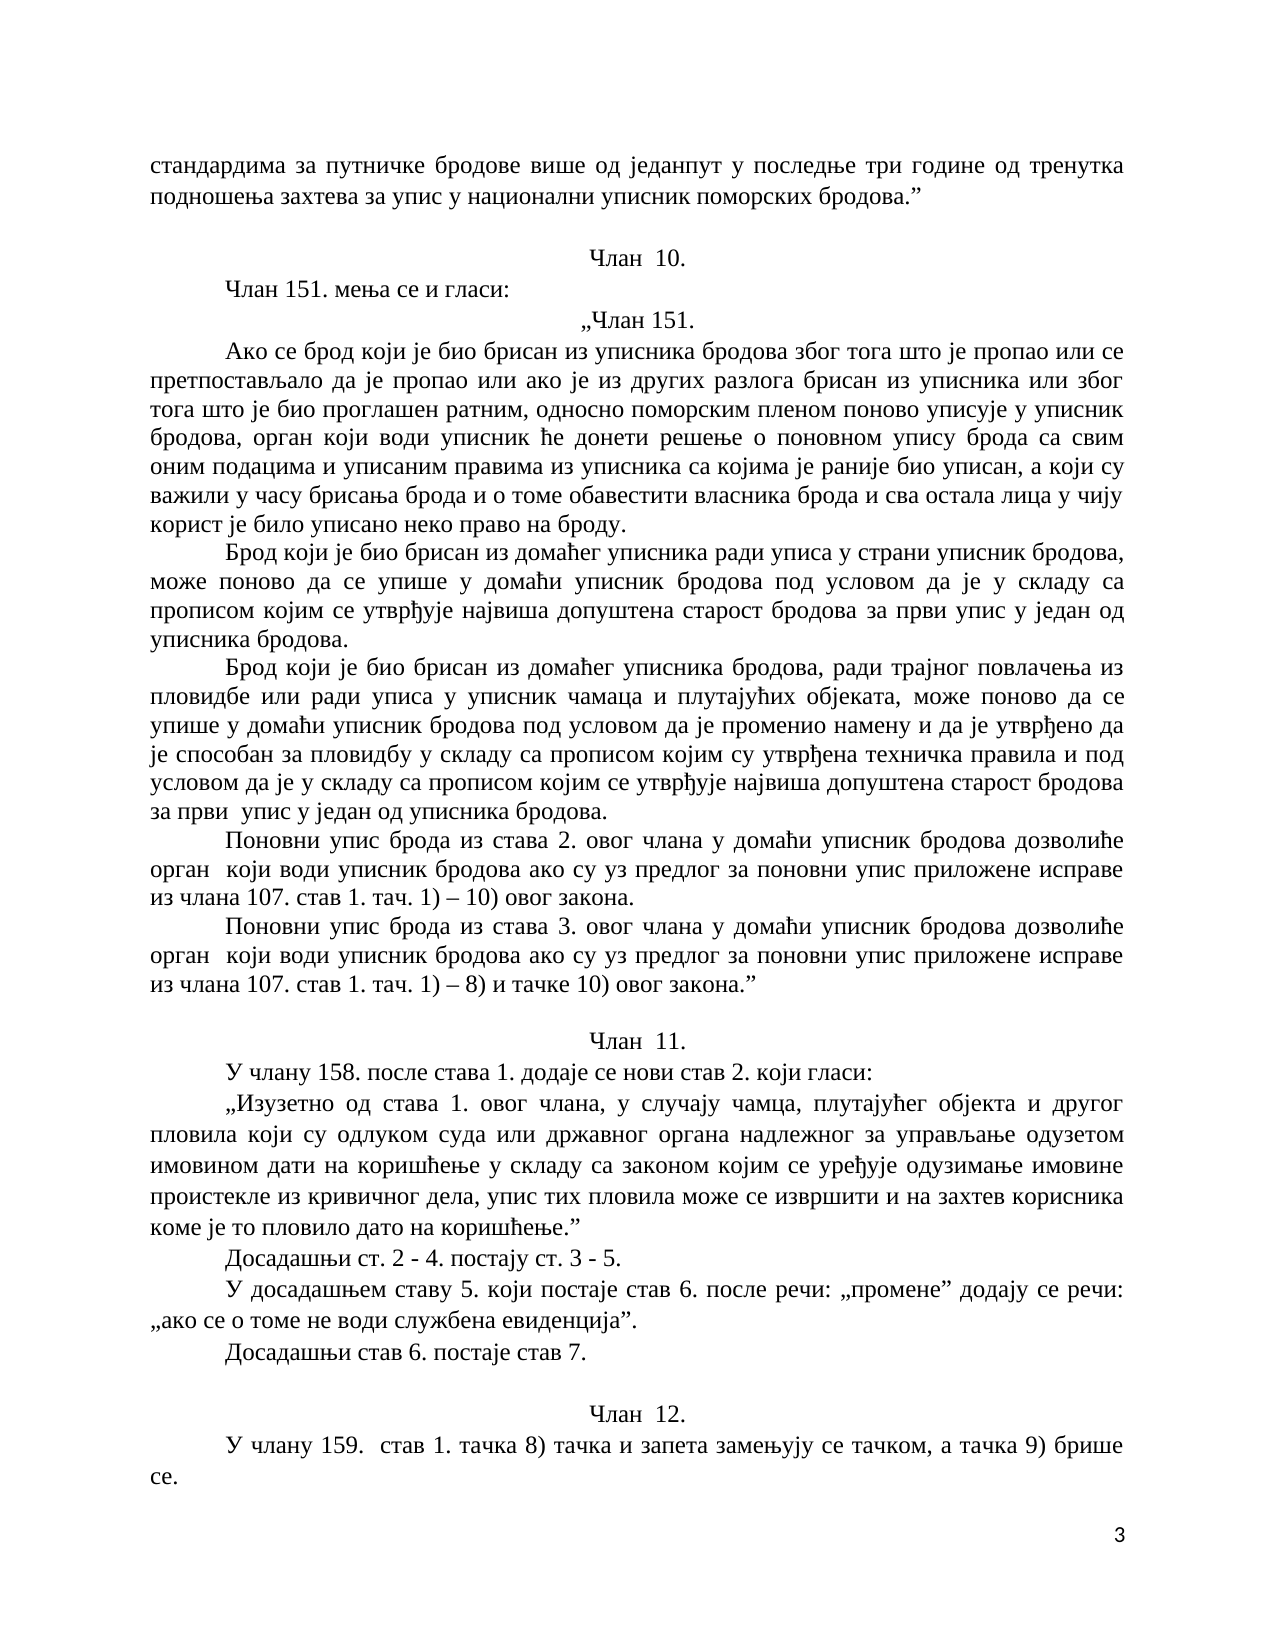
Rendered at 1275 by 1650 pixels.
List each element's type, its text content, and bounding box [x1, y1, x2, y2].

text Члан 10. [150, 243, 1125, 272]
text Члан 11. [150, 1026, 1125, 1055]
text Брод који је био брисан из домаћег уписника ради уписа у страни уписник бродова, може поново да се упише у домаћи уписник бродова под условом да је у складу са прописом којим се утврђује највиша допуштена старост бродова за први упис у један од уписника бродова. [150, 537, 1125, 652]
text Члан 151. мења се и гласи: [150, 274, 1125, 303]
text Поновни упис брода из става 2. овог члана у домаћи уписник бродова дозволиће орган који води уписник бродова ако су уз предлог за поновни упис приложене исправе из члана 107. став 1. тач. 1) – 10) овог закона. [150, 825, 1125, 911]
text Брод који је био брисан из домаћег уписника бродова, ради трајног повлачења из пловидбе или ради уписа у уписник чамаца и плутајућих објеката, може поново да се упише у домаћи уписник бродова под условом да је променио намену и да је утврђено да је способан за пловидбу у складу са прописом којим су утврђена техничка правила и под условом да је у складу са прописом којим се утврђује највиша допуштена старост бродова за први упис у један од уписника бродова. [150, 652, 1125, 825]
text У члану 159. став 1. тачка 8) тачка и запета замењују се тачком, а тачка 9) брише се. [150, 1430, 1125, 1489]
text Досадашњи ст. 2 - 4. постају ст. 3 - 5. [150, 1243, 1125, 1272]
text У досадашњем ставу 5. који постаје став 6. после речи: „промене” додају се речи: „ако се о томе не води службена евиденција”. [150, 1274, 1125, 1334]
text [150, 150, 1125, 210]
text Ако се брод који је био брисан из уписника бродова због тога што је пропао или се претпостављало да је пропао или ако је из других разлога брисан из уписника или због тога што је био проглашен ратним, односно поморским пленом поново уписује у уписник бродова, орган који води уписник ће донети решење о поновном упису брода са свим оним подацима и уписаним правима из уписника са којима је раније био уписан, а који су важили у часу брисања брода и о томе обавестити власника брода и сва остала лица у чију корист је било уписано неко право на броду. [150, 336, 1125, 537]
text „Члан 151. [150, 305, 1125, 334]
text Досадашњи став 6. постаје став 7. [150, 1337, 1125, 1365]
text У члану 158. после става 1. додаје се нови став 2. који гласи: [150, 1057, 1125, 1086]
text „Изузетно од става 1. овог члана, у случају чамца, плутајућег објекта и другог пловила који су одлуком суда или државног органа надлежног за управљање одузетом имовином дати на коришћење у складу са законом којим се уређује одузимање имовине проистекле из кривичног дела, упис тих пловила може се извршити и на захтев корисника коме је то пловило дато на коришћење.” [150, 1088, 1125, 1241]
text Поновни упис брода из става 3. овог члана у домаћи уписник бродова дозволиће орган који води уписник бродова ако су уз предлог за поновни упис приложене исправе из члана 107. став 1. тач. 1) – 8) и тачке 10) овог закона.” [150, 911, 1125, 997]
text Члан 12. [150, 1399, 1125, 1427]
